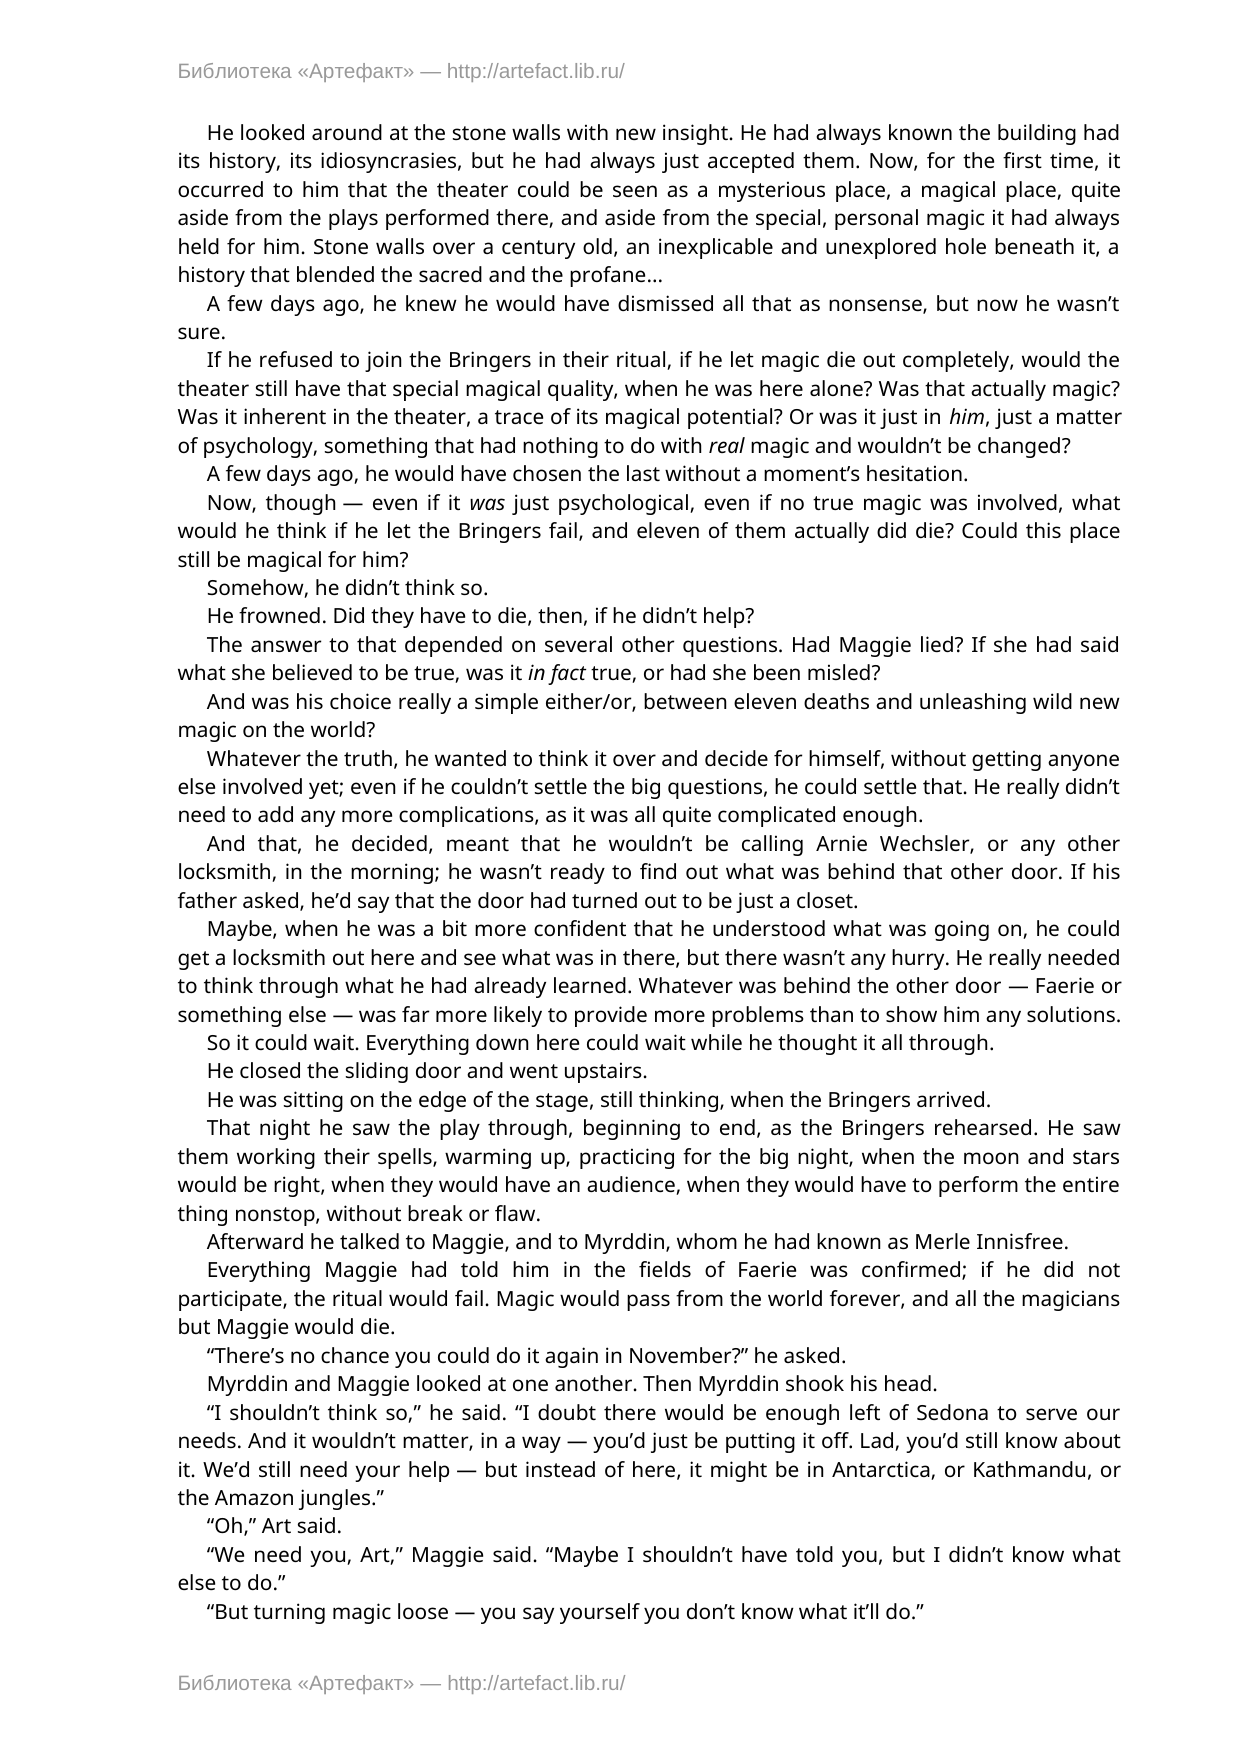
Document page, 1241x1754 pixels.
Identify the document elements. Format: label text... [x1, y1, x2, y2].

text Now, though — even if it was just psychological, even if no true magic was involved, what would he think if he let the Bringers fail, and eleven of them actually did die? Could this place still be magical for him? [177, 488, 1122, 573]
text He closed the sliding door and went upstairs. [177, 1057, 1122, 1085]
text And that, he decided, meant that he wouldn’t be calling Arnie Wechsler, or any other locksmith, in the morning; he wasn’t ready to find out what was behind that other door. If his father asked, he’d say that the door had turned out to be just a closet. [177, 829, 1122, 914]
text “There’s no chance you could do it again in November?” he asked. [177, 1341, 1122, 1369]
text Maybe, when he was a bit more confident that he understood what was going on, he could get a locksmith out here and see what was in there, but there wasn’t any hurry. He really needed to think through what he had already learned. Whatever was behind the other door — Faerie or something else — was far more likely to provide more problems than to show him any solutions. [177, 914, 1122, 1028]
text He looked around at the stone walls with new insight. He had always known the building had its history, its idiosyncrasies, but he had always just accepted them. Now, for the first time, it occurred to him that the theater could be seen as a mysterious place, a magical place, quite aside from the plays performed there, and aside from the special, personal magic it had always held for him. Stone walls over a century old, an inexplicable and unexplored hole beneath it, a history that blended the sacred and the profane... [177, 118, 1122, 289]
text Whatever the truth, he wanted to think it over and decide for himself, without getting anyone else involved yet; even if he couldn’t settle the big questions, he could settle that. He really didn’t need to add any more complications, as it was all quite complicated enough. [177, 744, 1122, 829]
text “I shouldn’t think so,” he said. “I doubt there would be enough left of Sedona to serve our needs. And it wouldn’t matter, in a way — you’d just be putting it off. Lad, you’d still know about it. We’d still need your help — but instead of here, it might be in Antarctica, or Kathmandu, or the Amazon jungles.” [177, 1398, 1122, 1512]
text Afterward he talked to Maggie, and to Myrddin, whom he had known as Merle Innisfree. [177, 1227, 1122, 1256]
text If he refused to join the Bringers in their ritual, if he let magic die out completely, would the theater still have that special magical quality, when he was here alone? Was that actually magic? Was it inherent in the theater, a trace of its magical potential? Or was it just in him, just a matter of psychology, something that had nothing to do with real magic and wouldn’t be changed? [177, 346, 1122, 459]
text “Oh,” Art said. [177, 1512, 1122, 1540]
text A few days ago, he knew he would have dismissed all that as nonsense, but now he wasn’t sure. [177, 289, 1122, 346]
text Everything Maggie had told him in the fields of Faerie was confirmed; if he did not participate, the ritual would fail. Magic would pass from the world forever, and all the magicians but Maggie would die. [177, 1256, 1122, 1341]
text So it could wait. Everything down here could wait while he thought it all through. [177, 1028, 1122, 1057]
text He was sitting on the edge of the stage, still thinking, when the Bringers arrived. [177, 1085, 1122, 1113]
text And was his choice really a simple either/or, between eleven deaths and unleashing wild new magic on the world? [177, 687, 1122, 744]
text Somehow, he didn’t think so. [177, 573, 1122, 602]
text “We need you, Art,” Maggie said. “Maybe I shouldn’t have told you, but I didn’t know what else to do.” [177, 1540, 1122, 1597]
text Myrddin and Maggie looked at one another. Then Myrddin shook his head. [177, 1369, 1122, 1398]
text He frowned. Did they have to die, then, if he didn’t help? [177, 602, 1122, 630]
text A few days ago, he would have chosen the last without a moment’s hesitation. [177, 459, 1122, 488]
text “But turning magic loose — you say yourself you don’t know what it’ll do.” [177, 1597, 1122, 1625]
text That night he saw the play through, beginning to end, as the Bringers rehearsed. He saw them working their spells, warming up, practicing for the big night, when the moon and stars would be right, when they would have an audience, when they would have to perform the entire thing nonstop, without break or flaw. [177, 1113, 1122, 1227]
text The answer to that depended on several other questions. Had Maggie lied? If she had said what she believed to be true, was it in fact true, or had she been misled? [177, 630, 1122, 687]
